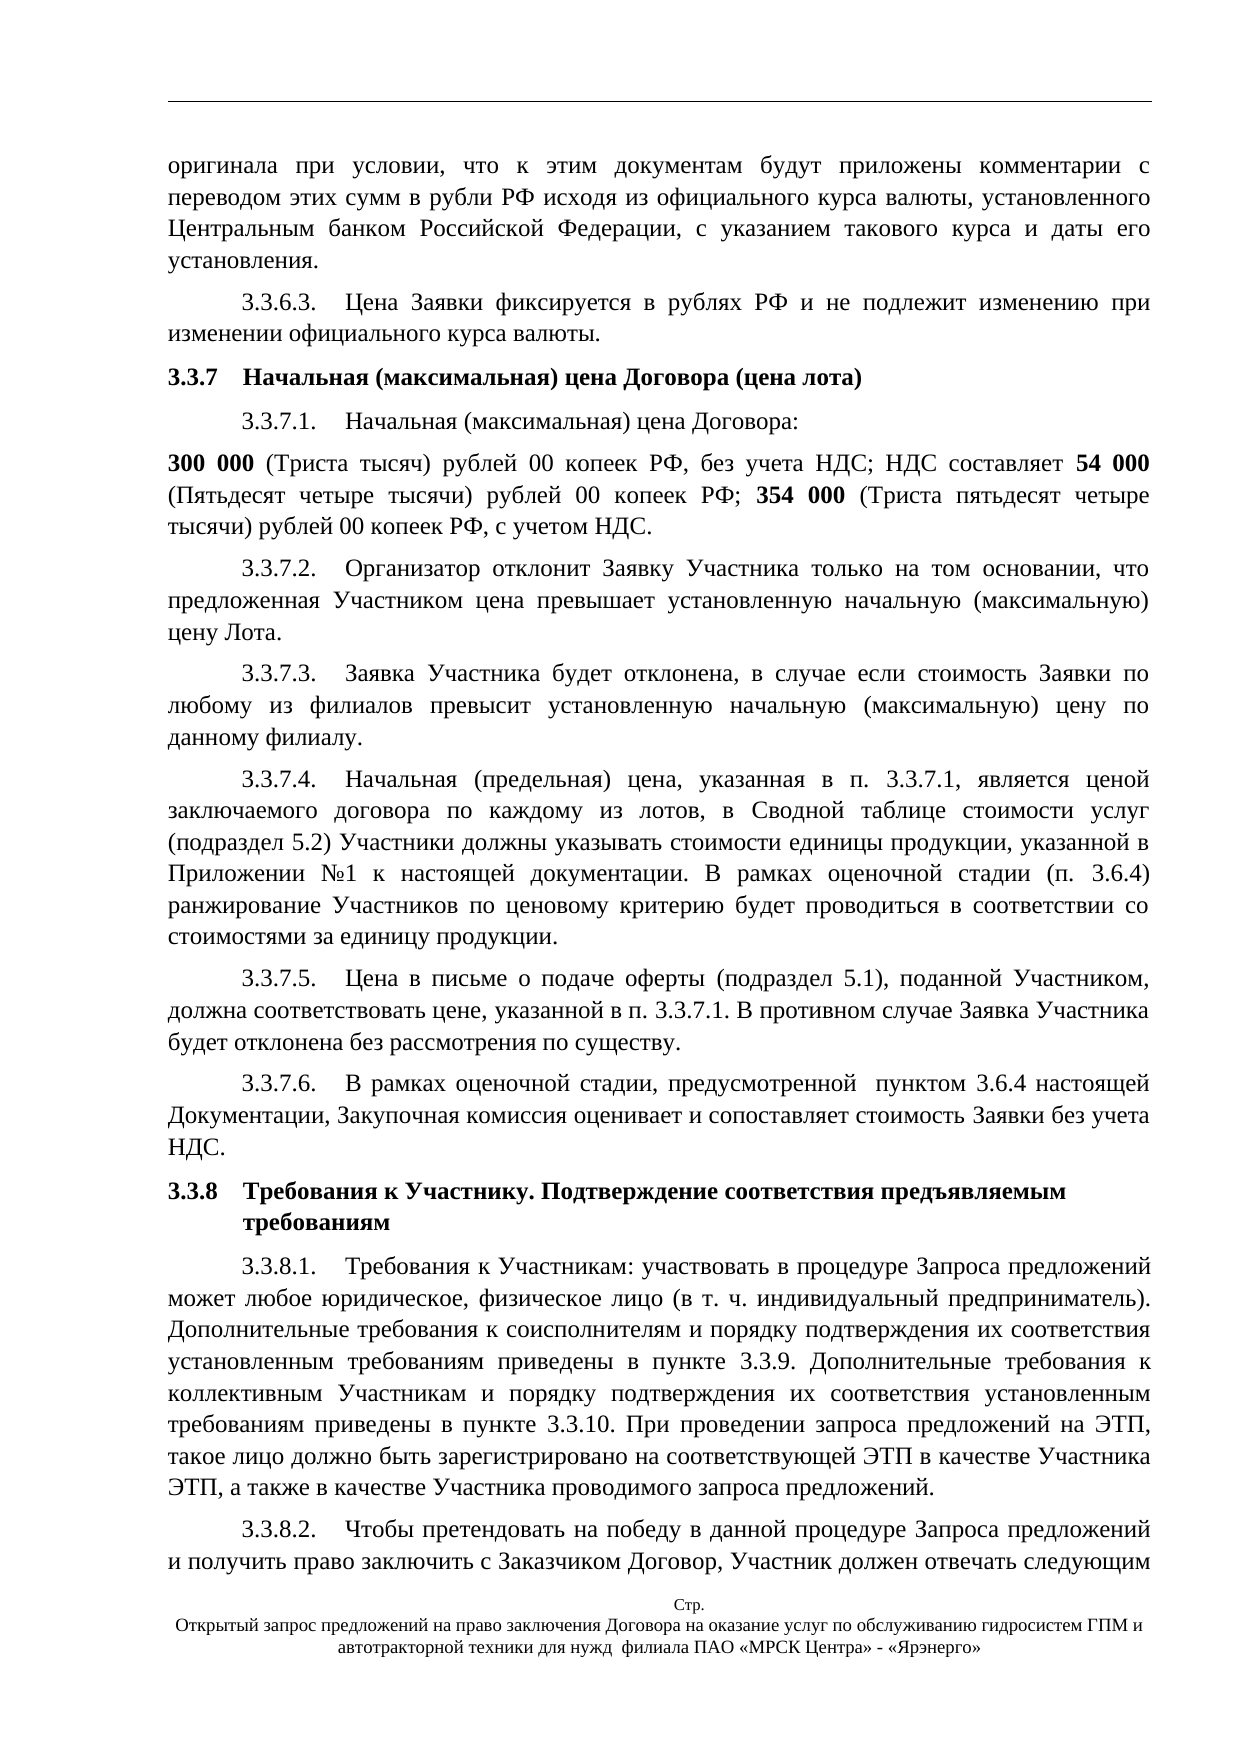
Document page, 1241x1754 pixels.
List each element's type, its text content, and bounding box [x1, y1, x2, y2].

list В рамках оценочной стадии, предусмотренной пунктом 3.6.4 настоящей Документации, Закупочная комиссия оценивает и сопоставляет стоимость Заявки без учета НДС. [168, 1068, 1150, 1160]
list Организатор отклонит Заявку Участника только на том основании, что предложенная Участником цена превышает установленную начальную (максимальную) цену Лота. [168, 553, 1150, 645]
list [168, 1514, 1152, 1574]
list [168, 150, 1152, 273]
subtitle Требования к Участнику. Подтверждение соответствия предъявляемым требованиям [168, 1176, 1152, 1236]
text 300 000 (Триста тысяч) рублей 00 копеек РФ, без учета НДС; НДС составляет 54 000 (Пятьдесят четыре тысячи) рублей 00 копеек РФ; 354 000 (Триста пятьдесят четыре тысячи) рублей 00 копеек РФ, с учетом НДС. [168, 448, 1150, 540]
subtitle Начальная (максимальная) цена Договора (цена лота) [168, 362, 1152, 391]
list Цена Заявки фиксируется в рублях РФ и не подлежит изменению при изменении официального курса валюты. [168, 287, 1152, 347]
list Заявка Участника будет отклонена, в случае если стоимость Заявки по любому из филиалов превысит установленную начальную (максимальную) цену по данному филиалу. [168, 658, 1150, 750]
list Начальная (максимальная) цена Договора: [168, 406, 1150, 435]
list Цена в письме о подаче оферты (подраздел 5.1), поданной Участником, должна соответствовать цене, указанной в п. 3.3.7.1. В противном случае Заявка Участника будет отклонена без рассмотрения по существу. [168, 963, 1150, 1055]
list Требования к Участникам: участвовать в процедуре Запроса предложений может любое юридическое, физическое лицо (в т. ч. индивидуальный предприниматель). Дополнительные требования к соисполнителям и порядку подтверждения их соответствия установленным требованиям приведены в пункте 3.3.9. Дополнительные требования к коллективным Участникам и порядку подтверждения их соответствия установленным требованиям приведены в пункте 3.3.10. При проведении запроса предложений на ЭТП, такое лицо должно быть зарегистрировано на соответствующей ЭТП в качестве Участника ЭТП, а также в качестве Участника проводимого запроса предложений. [168, 1251, 1152, 1501]
list Начальная (предельная) цена, указанная в п. 3.3.7.1, является ценой заключаемого договора по каждому из лотов, в Сводной таблице стоимости услуг (подраздел 5.2) Участники должны указывать стоимости единицы продукции, указанной в Приложении №1 к настоящей документации. В рамках оценочной стадии (п. 3.6.4) ранжирование Участников по ценовому критерию будет проводиться в соответствии со стоимостями за единицу продукции. [168, 764, 1150, 950]
